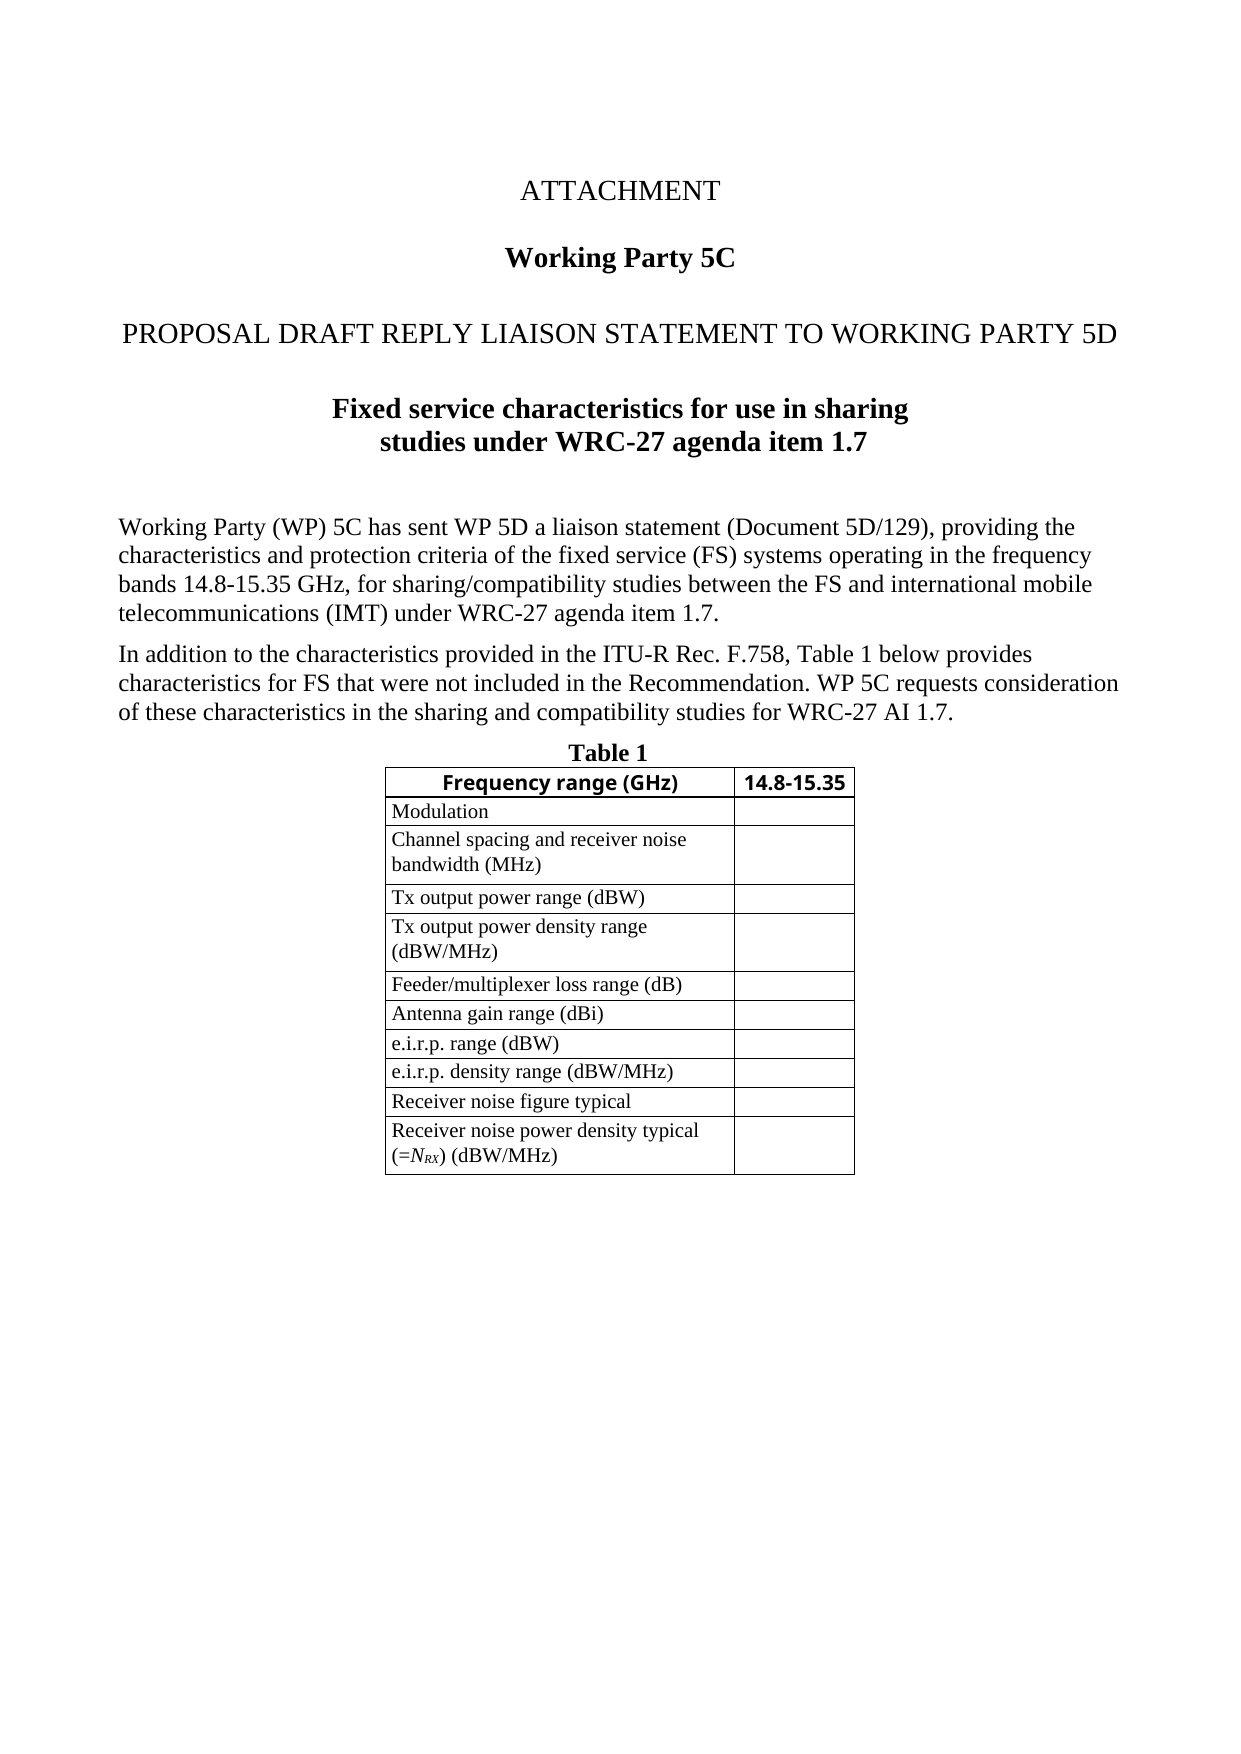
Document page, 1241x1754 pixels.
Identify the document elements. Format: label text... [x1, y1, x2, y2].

table_cell Channel spacing and receiver noise bandwidth (MHz) [386, 826, 734, 883]
table_cell [735, 1001, 854, 1029]
table_cell [735, 1030, 854, 1058]
text Table 1 [118, 738, 1122, 767]
table_cell [735, 1059, 854, 1087]
title Fixed service characteristics for use in sharing studies under WRC-27 agenda item 1.7 [118, 391, 1122, 458]
table_header Frequency range (GHz) [386, 768, 734, 796]
table_cell Antenna gain range (dBi) [386, 1001, 734, 1029]
subtitle Working Party 5C [118, 240, 1122, 274]
title ATTACHMENT [118, 173, 1122, 206]
table_cell Tx output power range (dBW) [386, 885, 734, 913]
table_cell e.i.r.p. range (dBW) [386, 1030, 734, 1058]
table_cell [735, 798, 854, 825]
table_cell Modulation [386, 798, 734, 825]
table_header 14.8-15.35 [735, 768, 854, 796]
table_cell Receiver noise figure typical [386, 1088, 734, 1116]
table_cell [735, 972, 854, 1000]
table_cell [735, 914, 854, 971]
text In addition to the characteristics provided in the ITU-R Rec. F.758, Table 1 below provides characteristics for FS that were not included in the Recommendation. WP 5C requests consideration of these characteristics in the sharing and compatibility studies for WRC-27 AI 1.7. [118, 639, 1122, 726]
table_cell [735, 826, 854, 883]
table_cell [735, 885, 854, 913]
table_cell [735, 1088, 854, 1116]
table_cell Feeder/multiplexer loss range (dB) [386, 972, 734, 1000]
table_cell Tx output power density range (dBW/MHz) [386, 914, 734, 971]
table_cell [735, 1117, 854, 1174]
table_cell e.i.r.p. density range (dBW/MHz) [386, 1059, 734, 1087]
text Working Party (WP) 5C has sent WP 5D a liaison statement (Document 5D/129), providing the characteristics and protection criteria of the fixed service (FS) systems operating in the frequency bands 14.8-15.35 GHz, for sharing/compatibility studies between the FS and international mobile telecommunications (IMT) under WRC-27 agenda item 1.7. [118, 512, 1122, 627]
title PROPOSAL DRAFT REPLY LIAISON STATEMENT TO WORKING PARTY 5D [118, 316, 1122, 349]
table_cell Receiver noise power density typical (=NRX) (dBW/MHz) [386, 1117, 734, 1174]
